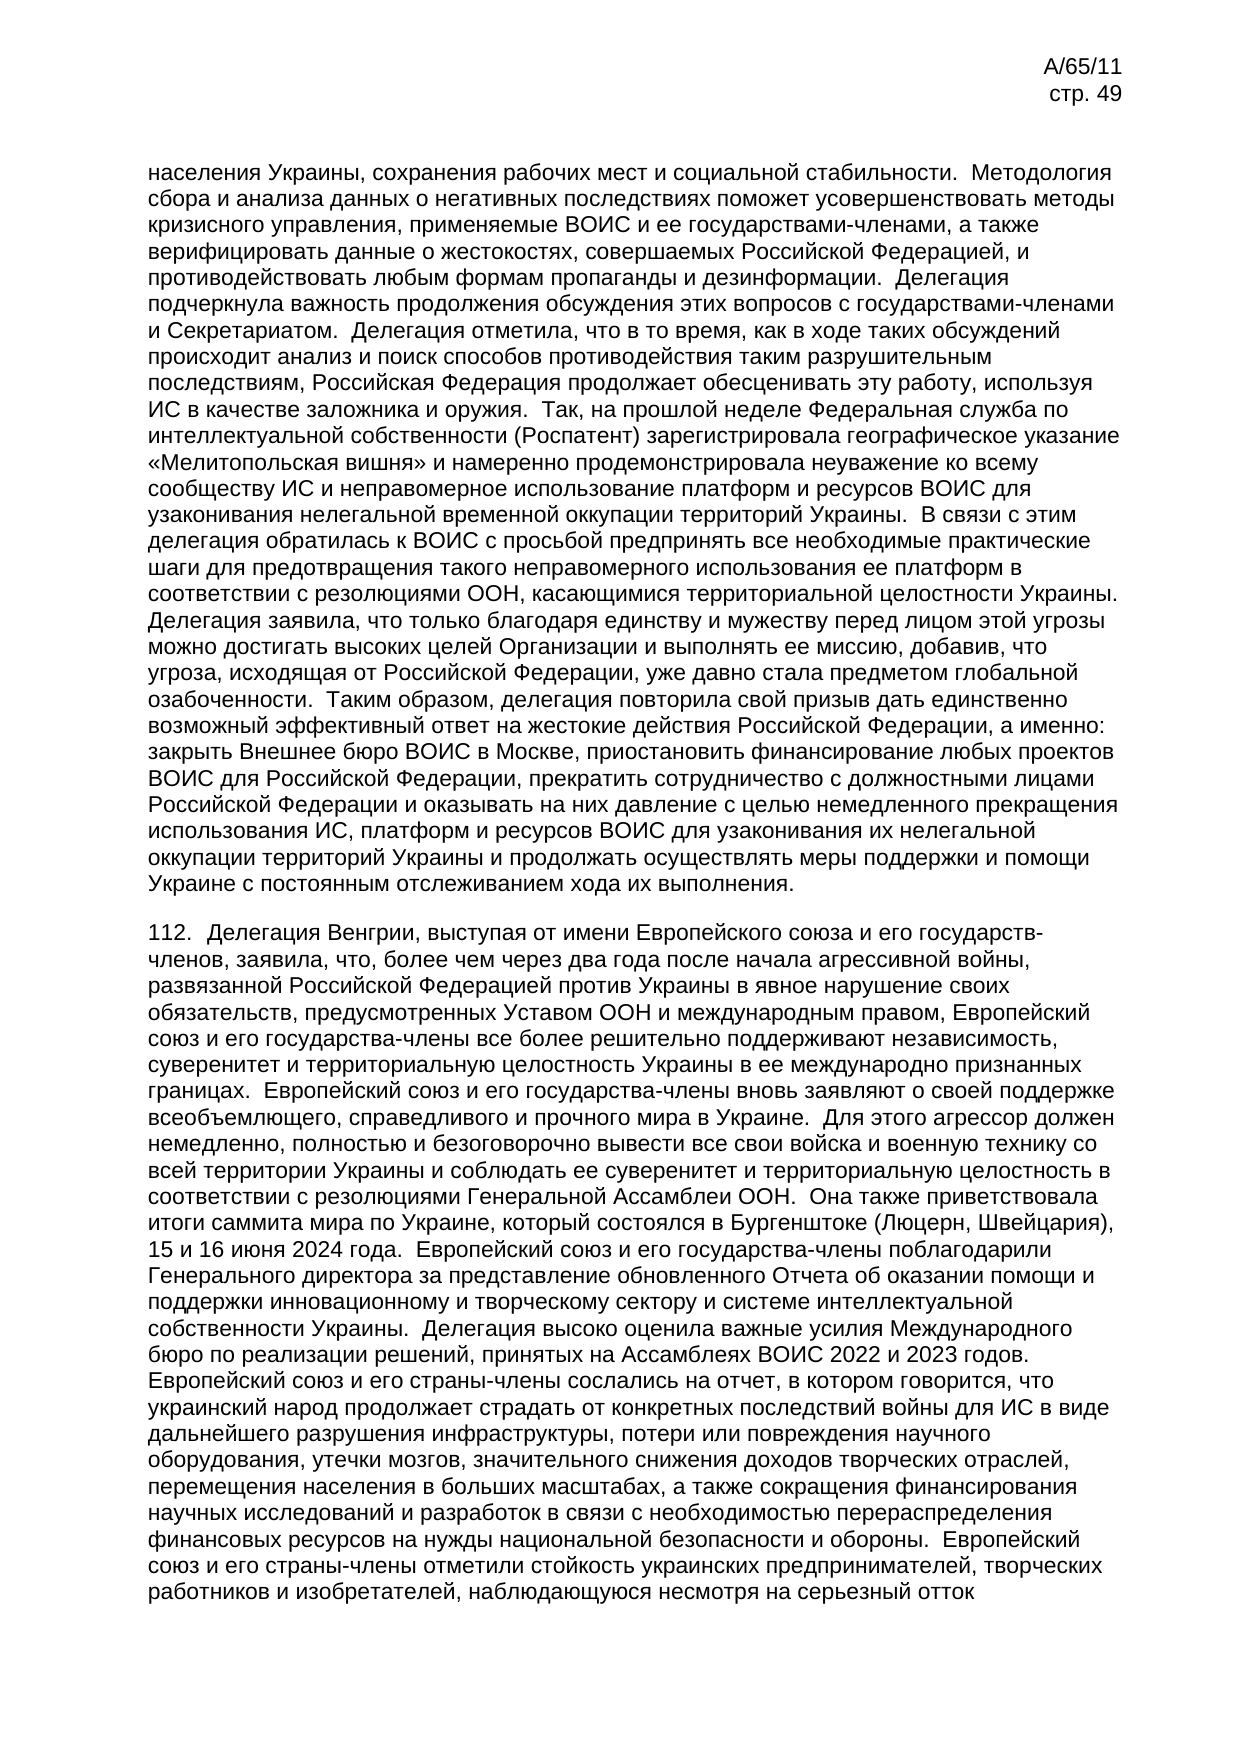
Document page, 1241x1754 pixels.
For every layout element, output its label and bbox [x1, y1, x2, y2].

text [148, 158, 1122, 896]
text [148, 919, 1122, 1604]
